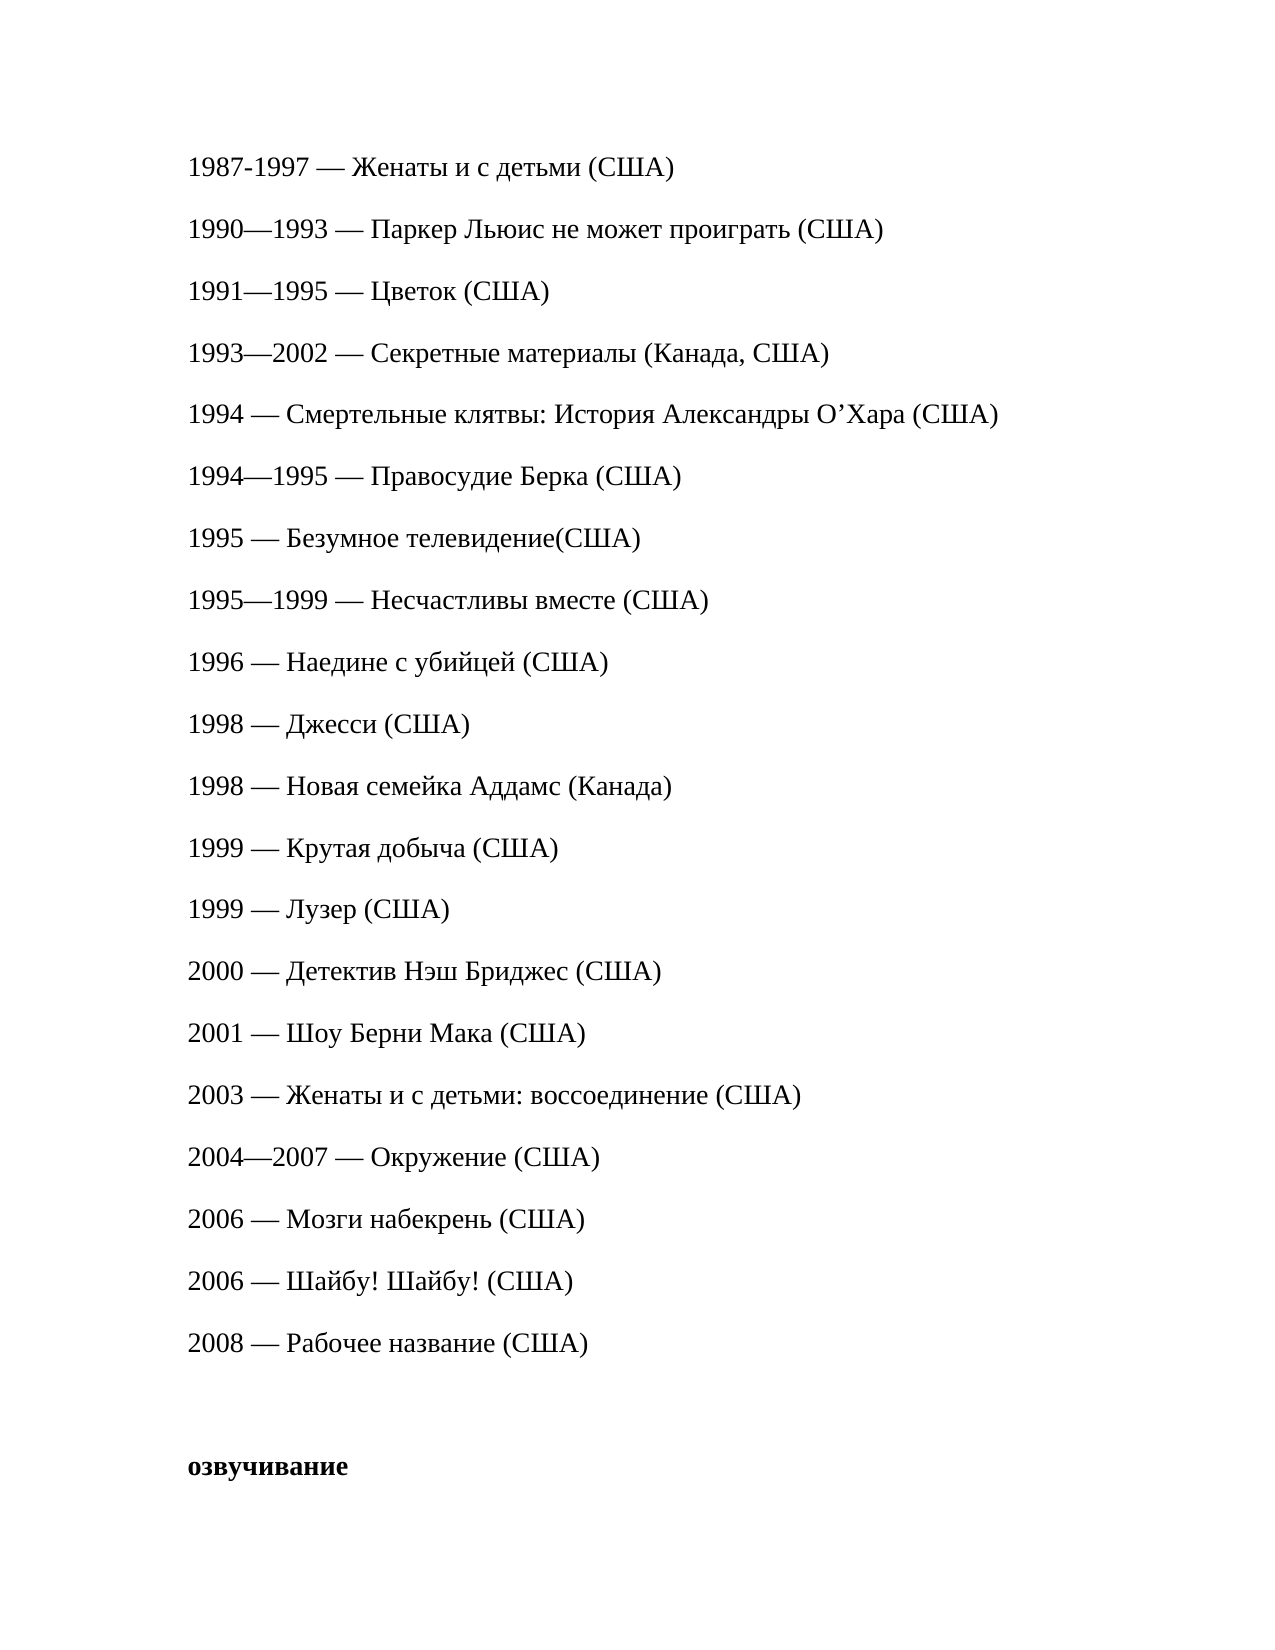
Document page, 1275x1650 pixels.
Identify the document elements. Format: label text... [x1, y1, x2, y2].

text 2008 — Рабочее название (США) [187, 1326, 1087, 1358]
text 1996 — Наедине с убийцей (США) [187, 645, 1087, 677]
text 1995 — Безумное телевидение(США) [187, 521, 1087, 554]
text 2000 — Детектив Нэш Бриджес (США) [187, 954, 1087, 987]
text 1994—1995 — Правосудие Берка (США) [187, 459, 1087, 492]
text 1999 — Крутая добыча (США) [187, 831, 1087, 863]
text 1995—1999 — Несчастливы вместе (США) [187, 583, 1087, 616]
text 1998 — Новая семейка Аддамс (Канада) [187, 769, 1087, 801]
text озвучивание [187, 1449, 1087, 1482]
text 2001 — Шоу Берни Мака (США) [187, 1016, 1087, 1049]
text 1998 — Джесси (США) [187, 707, 1087, 739]
text 1993—2002 — Секретные материалы (Канада, США) [187, 336, 1087, 368]
text 2004—2007 — Окружение (США) [187, 1140, 1087, 1172]
text 2006 — Мозги набекрень (США) [187, 1202, 1087, 1234]
text 1994 — Смертельные клятвы: История Александры О’Хара (США) [187, 397, 1087, 430]
text 2003 — Женаты и с детьми: воссоединение (США) [187, 1078, 1087, 1111]
text 1990—1993 — Паркер Льюис не может проиграть (США) [187, 212, 1087, 244]
text 2006 — Шайбу! Шайбу! (США) [187, 1264, 1087, 1296]
text 1999 — Лузер (США) [187, 892, 1087, 925]
text 1987-1997 — Женаты и с детьми (США) [187, 150, 1087, 182]
text 1991—1995 — Цветок (США) [187, 274, 1087, 306]
